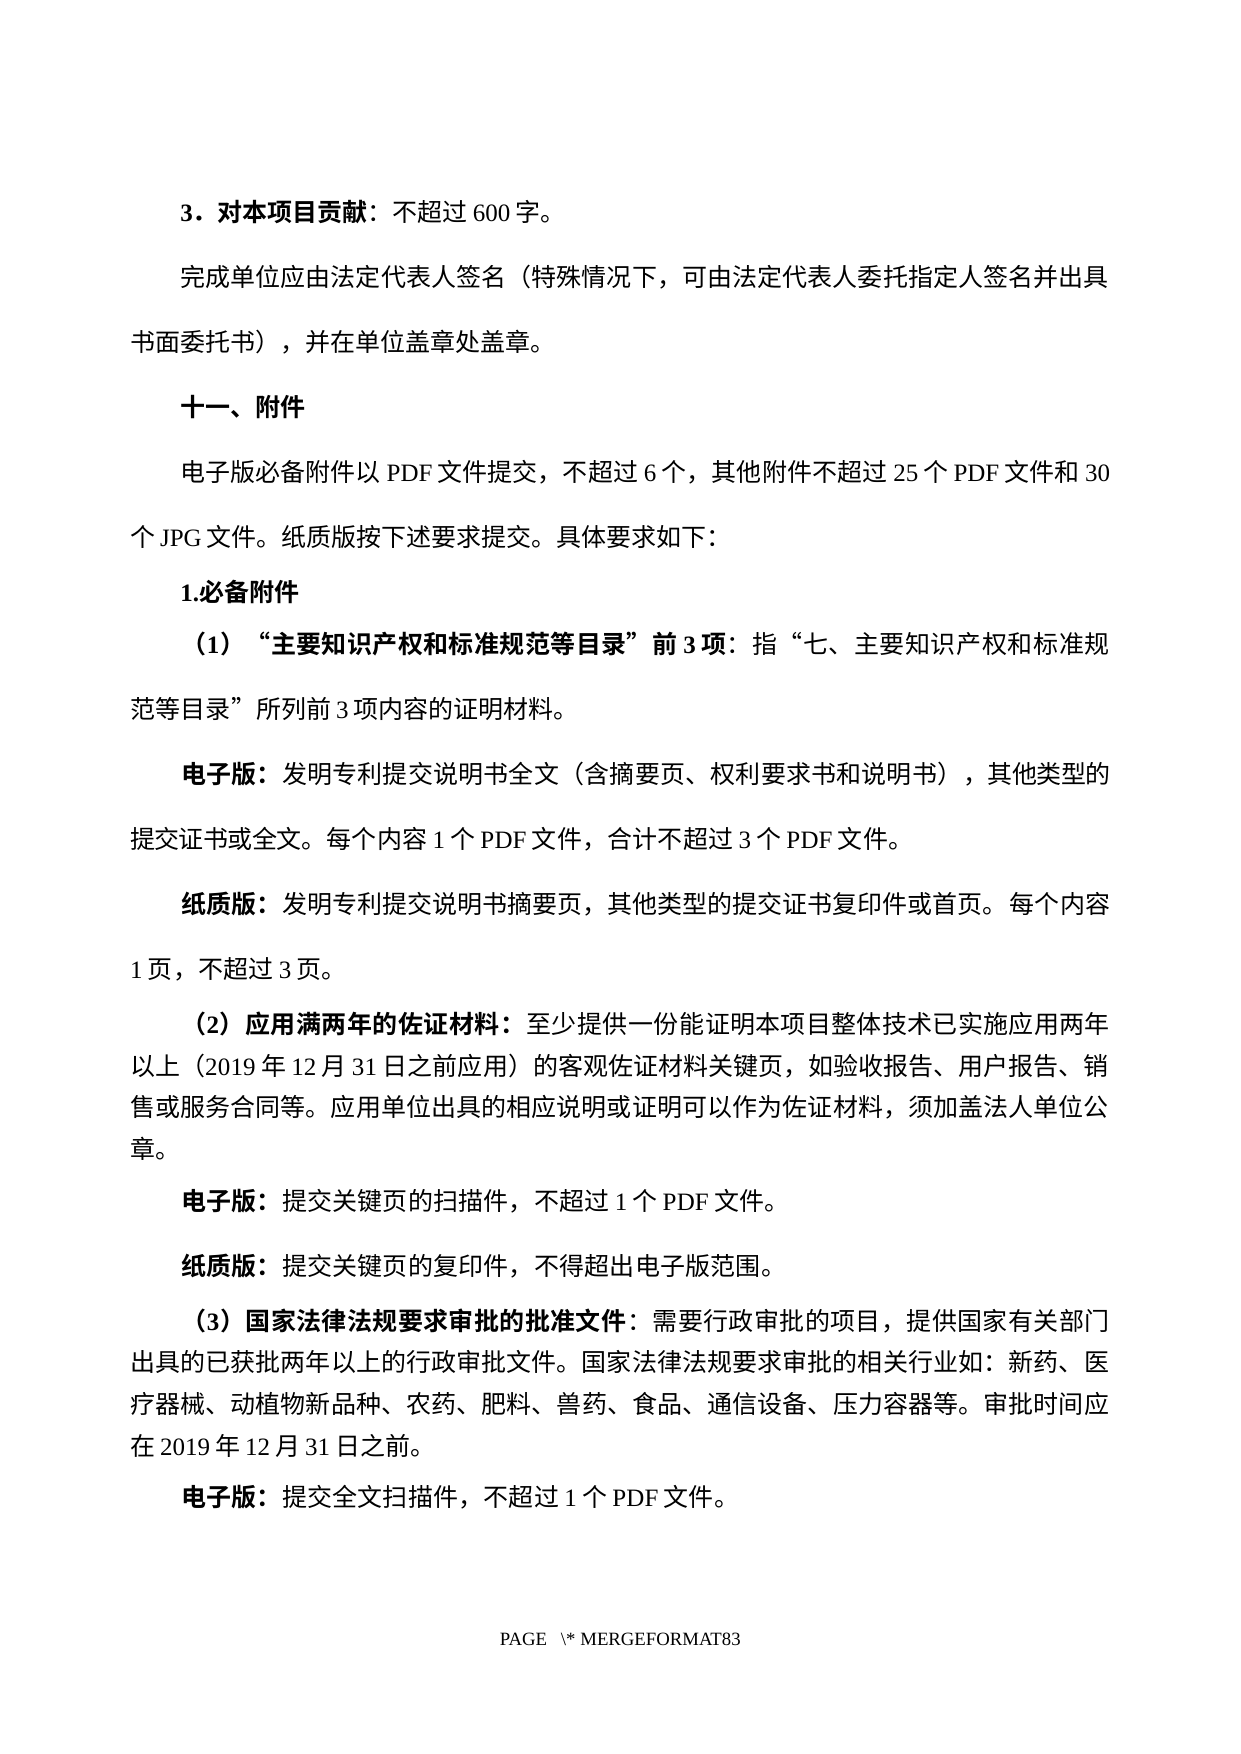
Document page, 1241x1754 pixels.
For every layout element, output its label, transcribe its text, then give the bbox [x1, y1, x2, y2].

text 1.必备附件 [130, 568, 1110, 610]
text （2）应用满两年的佐证材料：至少提供一份能证明本项目整体技术已实施应用两年以上（2019年12月31日之前应用）的客观佐证材料关键页，如验收报告、用户报告、销售或服务合同等。应用单位出具的相应说明或证明可以作为佐证材料，须加盖法人单位公章。 [130, 1000, 1110, 1167]
text 电子版：发明专利提交说明书全文（含摘要页、权利要求书和说明书），其他类型的提交证书或全文。每个内容1个PDF文件，合计不超过3个PDF文件。 [130, 740, 1110, 870]
text 纸质版：提交关键页的复印件，不得超出电子版范围。 [130, 1232, 1110, 1297]
text 电子版必备附件以PDF文件提交，不超过6个，其他附件不超过25个PDF文件和30个JPG文件。纸质版按下述要求提交。具体要求如下： [130, 438, 1110, 568]
text 电子版：提交全文扫描件，不超过1个PDF文件。 [130, 1463, 1110, 1528]
text 3．对本项目贡献：不超过600字。 [130, 178, 1110, 243]
text 完成单位应由法定代表人签名（特殊情况下，可由法定代表人委托指定人签名并出具书面委托书），并在单位盖章处盖章。 [130, 243, 1110, 373]
text 电子版：提交关键页的扫描件，不超过1个PDF文件。 [130, 1167, 1110, 1232]
text 纸质版：发明专利提交说明书摘要页，其他类型的提交证书复印件或首页。每个内容1页，不超过3页。 [130, 870, 1110, 1000]
text 十一、附件 [130, 373, 1110, 438]
text （3）国家法律法规要求审批的批准文件：需要行政审批的项目，提供国家有关部门出具的已获批两年以上的行政审批文件。国家法律法规要求审批的相关行业如：新药、医疗器械、动植物新品种、农药、肥料、兽药、食品、通信设备、压力容器等。审批时间应在2019年12月31日之前。 [130, 1297, 1110, 1463]
text （1）“主要知识产权和标准规范等目录”前3项：指“七、主要知识产权和标准规范等目录”所列前3项内容的证明材料。 [130, 610, 1110, 740]
